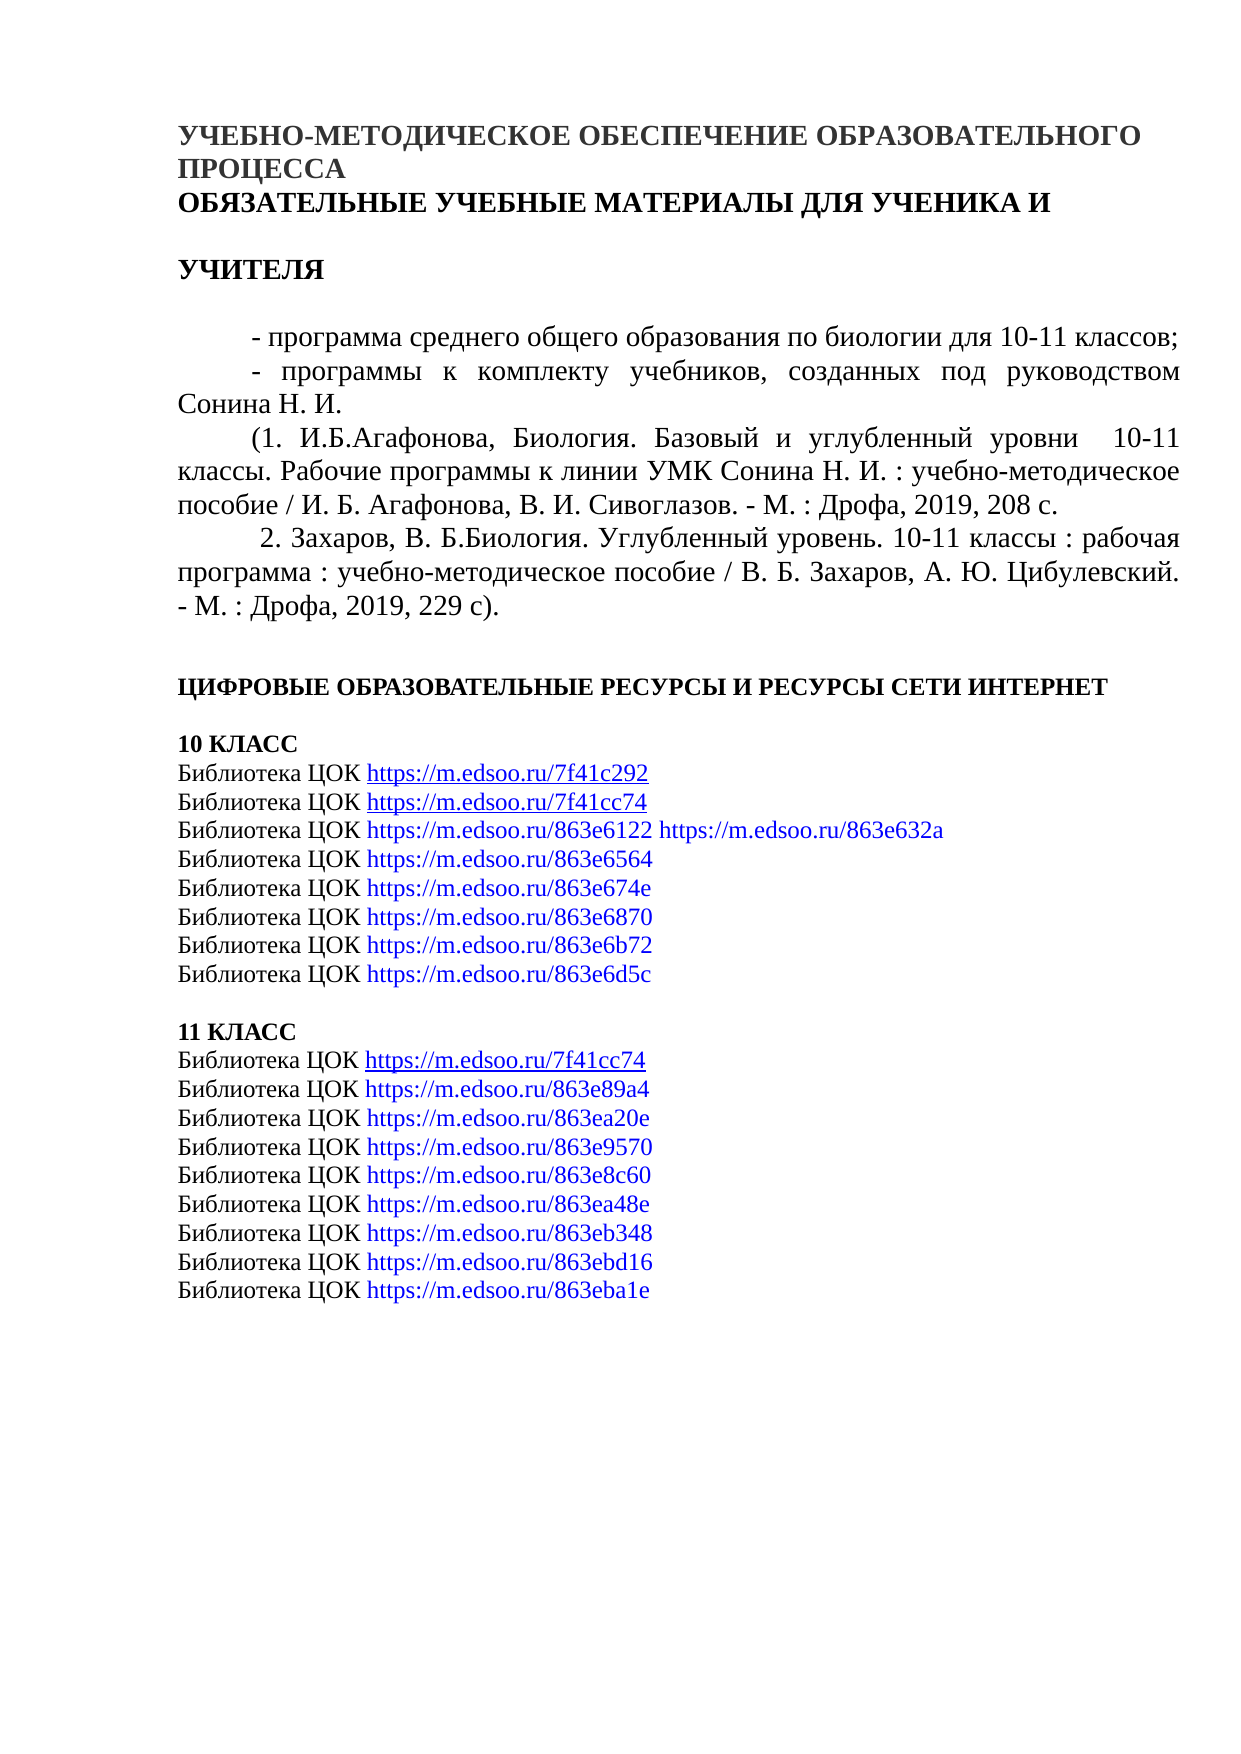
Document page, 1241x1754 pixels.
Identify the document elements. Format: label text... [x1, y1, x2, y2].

text Библиотека ЦОК https://m.edsoo.ru/7f41cc74 [177, 1045, 1181, 1074]
text ​​Библиотека ЦОК https://m.edsoo.ru/7f41c292 [177, 758, 1181, 787]
text Библиотека ЦОК https://m.edsoo.ru/863e8c60 [177, 1160, 1181, 1189]
text Библиотека ЦОК https://m.edsoo.ru/863e6d5c [177, 959, 1181, 988]
text Библиотека ЦОК https://m.edsoo.ru/863e6564 [177, 844, 1181, 873]
text (1. И.Б.Агафонова, Биология. Базовый и углубленный уровни 10-11 классы. Рабочие программы к линии УМК Сонина Н. И. : учебно-методическое пособие / И. Б. Агафонова, В. И. Сивоглазов. - М. : Дрофа, 2019, 208 с. [177, 420, 1181, 521]
text Библиотека ЦОК https://m.edsoo.ru/863eba1e [177, 1275, 1181, 1304]
text 10 класс [177, 729, 1181, 758]
text Библиотека ЦОК https://m.edsoo.ru/863ea48e [177, 1189, 1181, 1218]
text - программы к комплекту учебников, созданных под руководством Сонина Н. И. [177, 353, 1181, 420]
text ЦИФРОВЫЕ ОБРАЗОВАТЕЛЬНЫЕ РЕСУРСЫ И РЕСУРСЫ СЕТИ ИНТЕРНЕТ [177, 672, 1181, 700]
text Библиотека ЦОК https://m.edsoo.ru/863e89a4 [177, 1074, 1181, 1103]
text Библиотека ЦОК https://m.edsoo.ru/863e674e [177, 873, 1181, 902]
text Библиотека ЦОК https://m.edsoo.ru/863e9570 [177, 1132, 1181, 1160]
text УЧЕБНО-МЕТОДИЧЕСКОЕ ОБЕСПЕЧЕНИЕ ОБРАЗОВАТЕЛЬНОГО ПРОЦЕССА [177, 118, 1181, 185]
text Библиотека ЦОК https://m.edsoo.ru/863eb348 [177, 1218, 1181, 1247]
text ОБЯЗАТЕЛЬНЫЕ УЧЕБНЫЕ МАТЕРИАЛЫ ДЛЯ УЧЕНИКА и учителя [177, 185, 1181, 286]
text Библиотека ЦОК https://m.edsoo.ru/863ea20e [177, 1103, 1181, 1132]
text 2. Захаров, В. Б.Биология. Углубленный уровень. 10-11 классы : рабочая программа : учебно-методическое пособие / В. Б. Захаров, А. Ю. Цибулевский. - М. : Дрофа, 2019, 229 с). [177, 521, 1181, 621]
text Библиотека ЦОК https://m.edsoo.ru/863e6870 [177, 902, 1181, 930]
text Библиотека ЦОК https://m.edsoo.ru/863e6122 https://m.edsoo.ru/863e632a [177, 815, 1181, 844]
text ​- программа среднего общего образования по биологии для 10-11 классов; [177, 319, 1181, 353]
text Библиотека ЦОК https://m.edsoo.ru/863e6b72 [177, 930, 1181, 959]
text Библиотека ЦОК https://m.edsoo.ru/863ebd16 [177, 1247, 1181, 1275]
text 11 класс [177, 1017, 1181, 1045]
text Библиотека ЦОК https://m.edsoo.ru/7f41cc74 [177, 787, 1181, 815]
